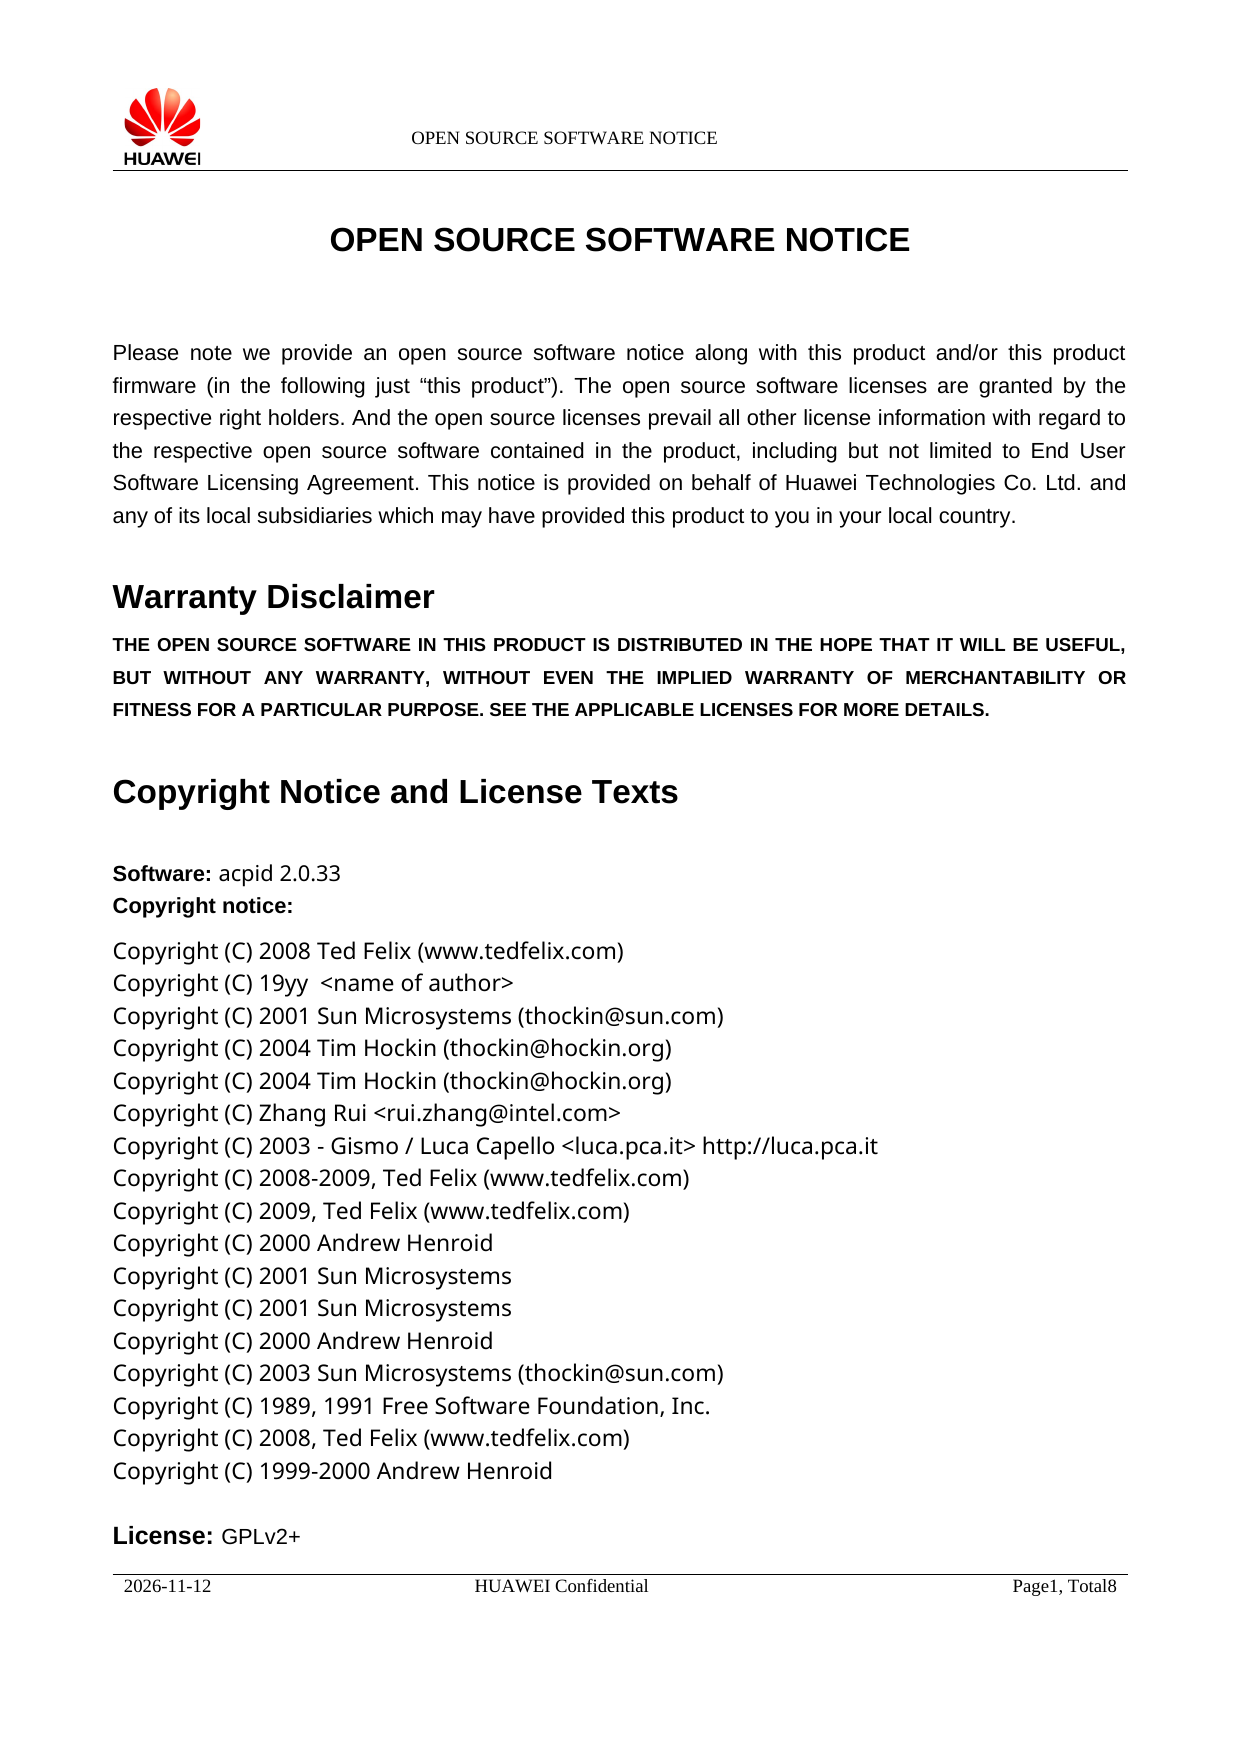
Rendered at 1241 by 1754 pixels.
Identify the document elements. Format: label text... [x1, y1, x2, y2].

text Copyright Notice and License Texts [112, 759, 1128, 824]
text The open source software in this product is distributed in the hope that it will be useful, but WITHOUT ANY WARRANTY, without even the implied warranty of MERCHANTABILITY or FITNESS FOR A PARTICULAR PURPOSE. See the applicable licenses for more details. [112, 629, 1128, 726]
text Warranty Disclaimer [112, 564, 1128, 629]
text License: GPLv2+ [112, 1519, 1128, 1551]
picture [124, 88, 201, 165]
text Copyright (C) 2008 Ted Felix (www.tedfelix.com) Copyright (C) 19yy <name of author> Copyright (C) 2001 Sun Microsystems (thockin@sun.com) Copyright (C) 2004 Tim Hockin (thockin@hockin.org) Copyright (C) 2004 Tim Hockin (thockin@hockin.org) Copyright (C) Zhang Rui <rui.zhang@intel.com> Copyright (C) 2003 - Gismo / Luca Capello <luca.pca.it> http://luca.pca.it Copyright (C) 2008-2009, Ted Felix (www.tedfelix.com) Copyright (C) 2009, Ted Felix (www.tedfelix.com) Copyright (C) 2000 Andrew Henroid Copyright (C) 2001 Sun Microsystems Copyright (C) 2001 Sun Microsystems Copyright (C) 2000 Andrew Henroid Copyright (C) 2003 Sun Microsystems (thockin@sun.com) Copyright (C) 1989, 1991 Free Software Foundation, Inc. Copyright (C) 2008, Ted Felix (www.tedfelix.com) Copyright (C) 1999-2000 Andrew Henroid [112, 934, 1128, 1519]
text Copyright notice: [112, 889, 1128, 921]
text Please note we provide an open source software notice along with this product and/or this product firmware (in the following just “this product”). The open source software licenses are granted by the respective right holders. And the open source licenses prevail all other license information with regard to the respective open source software contained in the product, including but not limited to End User Software Licensing Agreement. This notice is provided on behalf of Huawei Technologies Co. Ltd. and any of its local subsidiaries which may have provided this product to you in your local country. [112, 336, 1128, 531]
text OPEN SOURCE SOFTWARE NOTICE [112, 206, 1128, 271]
title Software: acpid 2.0.33 [112, 856, 1128, 889]
